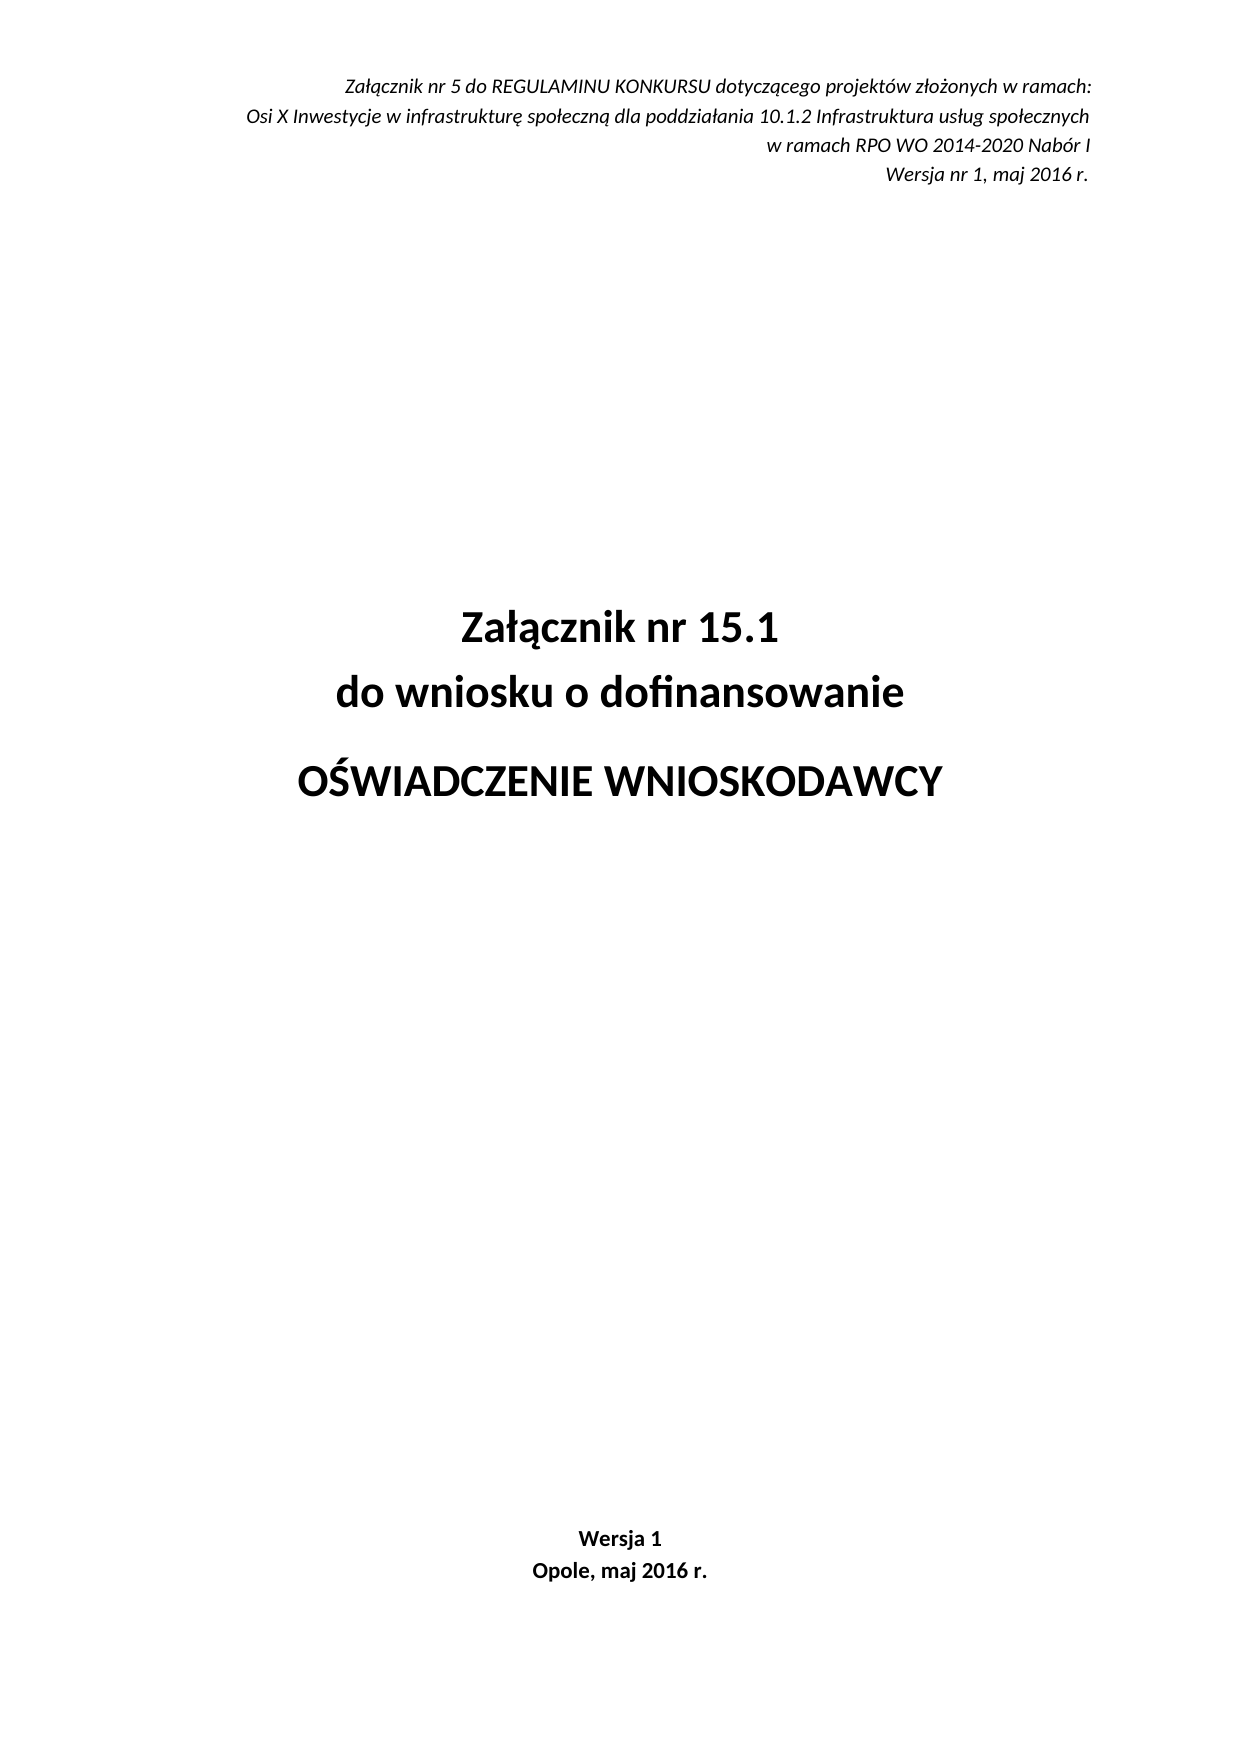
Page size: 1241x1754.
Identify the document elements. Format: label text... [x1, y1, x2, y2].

text Wersja 1 [148, 1524, 1093, 1552]
text do wniosku o dofinansowanie [148, 663, 1093, 718]
text Załącznik nr 15.1 [148, 598, 1093, 654]
text OŚWIADCZENIE WNIOSKODAWCY [148, 752, 1093, 808]
text Opole, maj 2016 r. [148, 1557, 1093, 1585]
